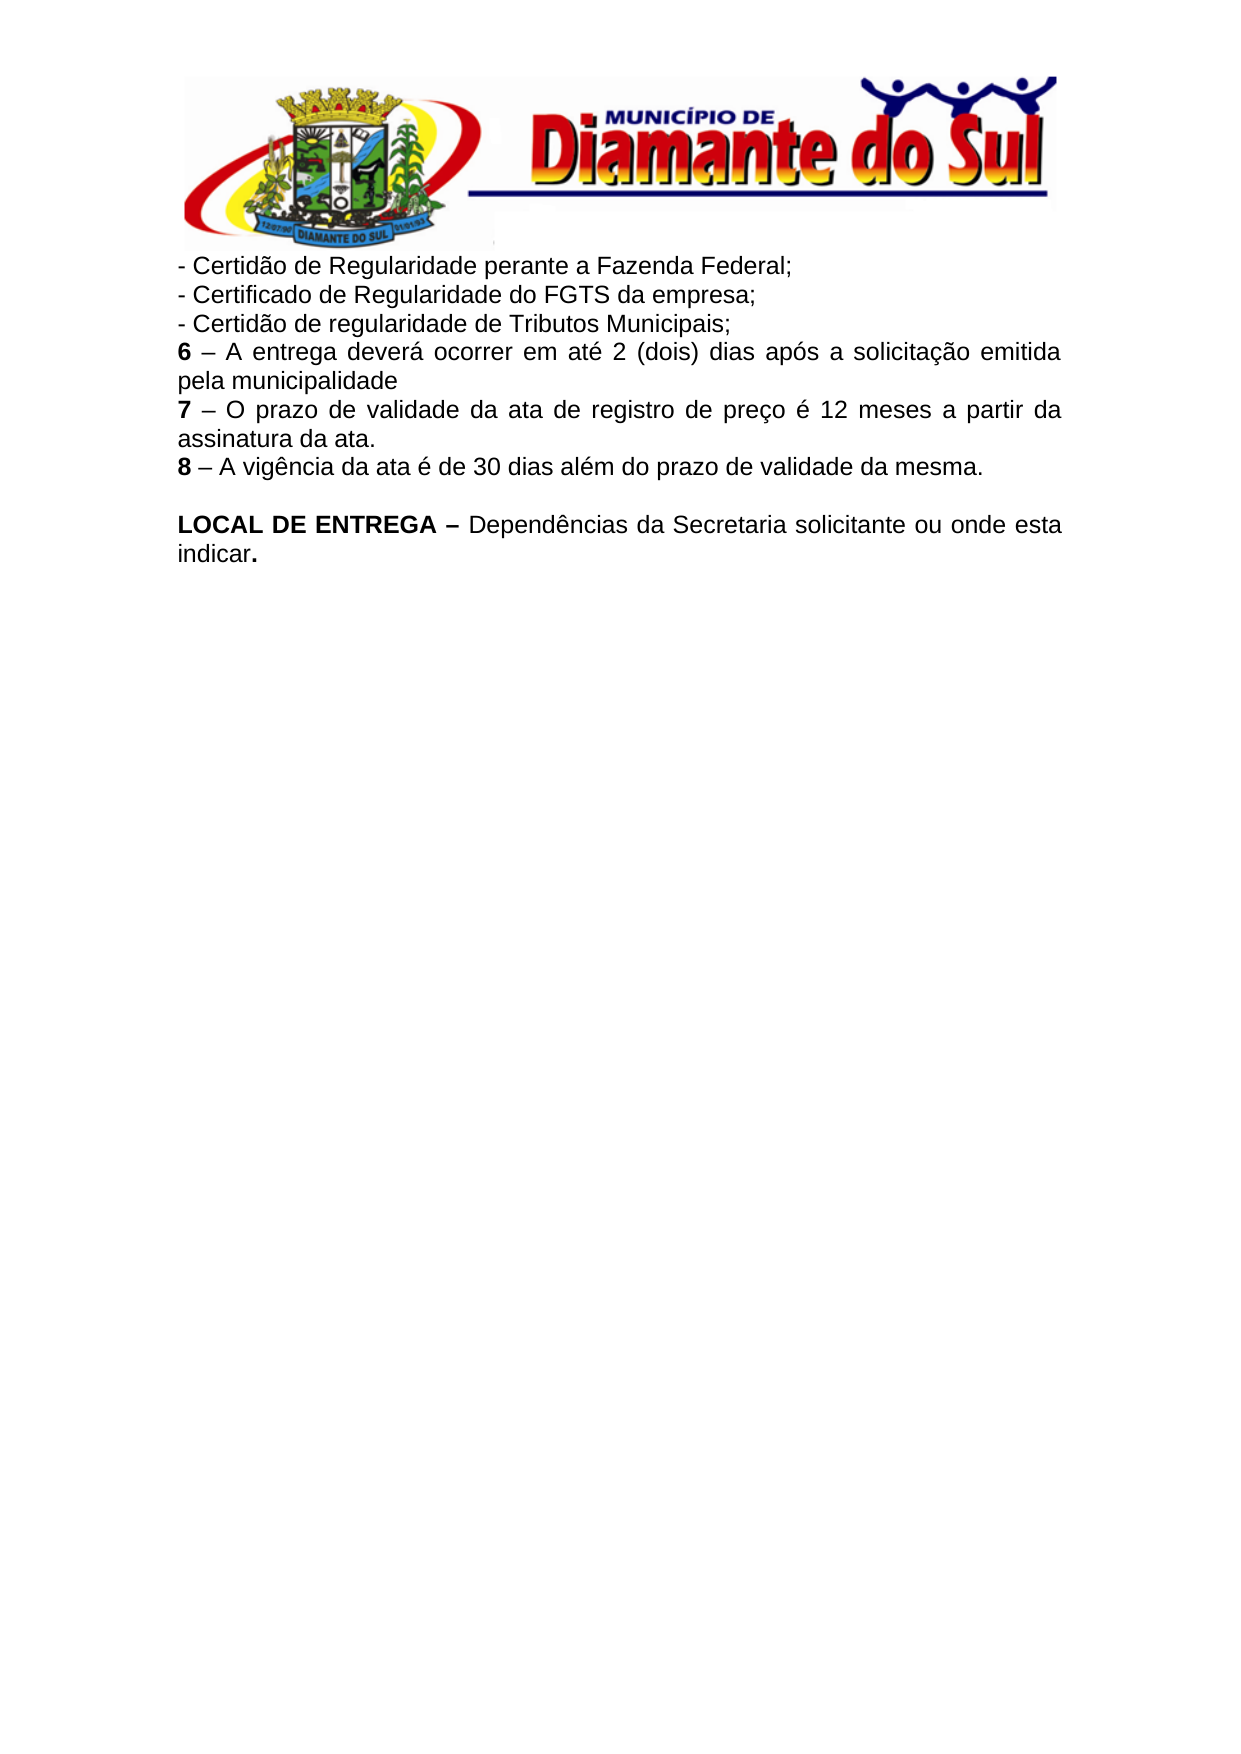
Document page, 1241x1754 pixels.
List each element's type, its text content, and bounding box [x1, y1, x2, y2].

text 8 – A vigência da ata é de 30 dias além do prazo de validade da mesma. [177, 452, 1063, 481]
text - Certidão de Regularidade perante a Fazenda Federal; [177, 252, 1063, 280]
text - Certidão de regularidade de Tributos Municipais; [177, 309, 1063, 337]
text 7 – O prazo de validade da ata de registro de preço é 12 meses a partir da assinatura da ata. [177, 395, 1063, 452]
text LOCAL DE ENTREGA – Dependências da Secretaria solicitante ou onde esta indicar. [177, 510, 1063, 567]
text 6 – A entrega deverá ocorrer em até 2 (dois) dias após a solicitação emitida pela municipalidade [177, 337, 1063, 395]
text - Certificado de Regularidade do FGTS da empresa; [177, 280, 1063, 309]
picture [177, 73, 1063, 252]
